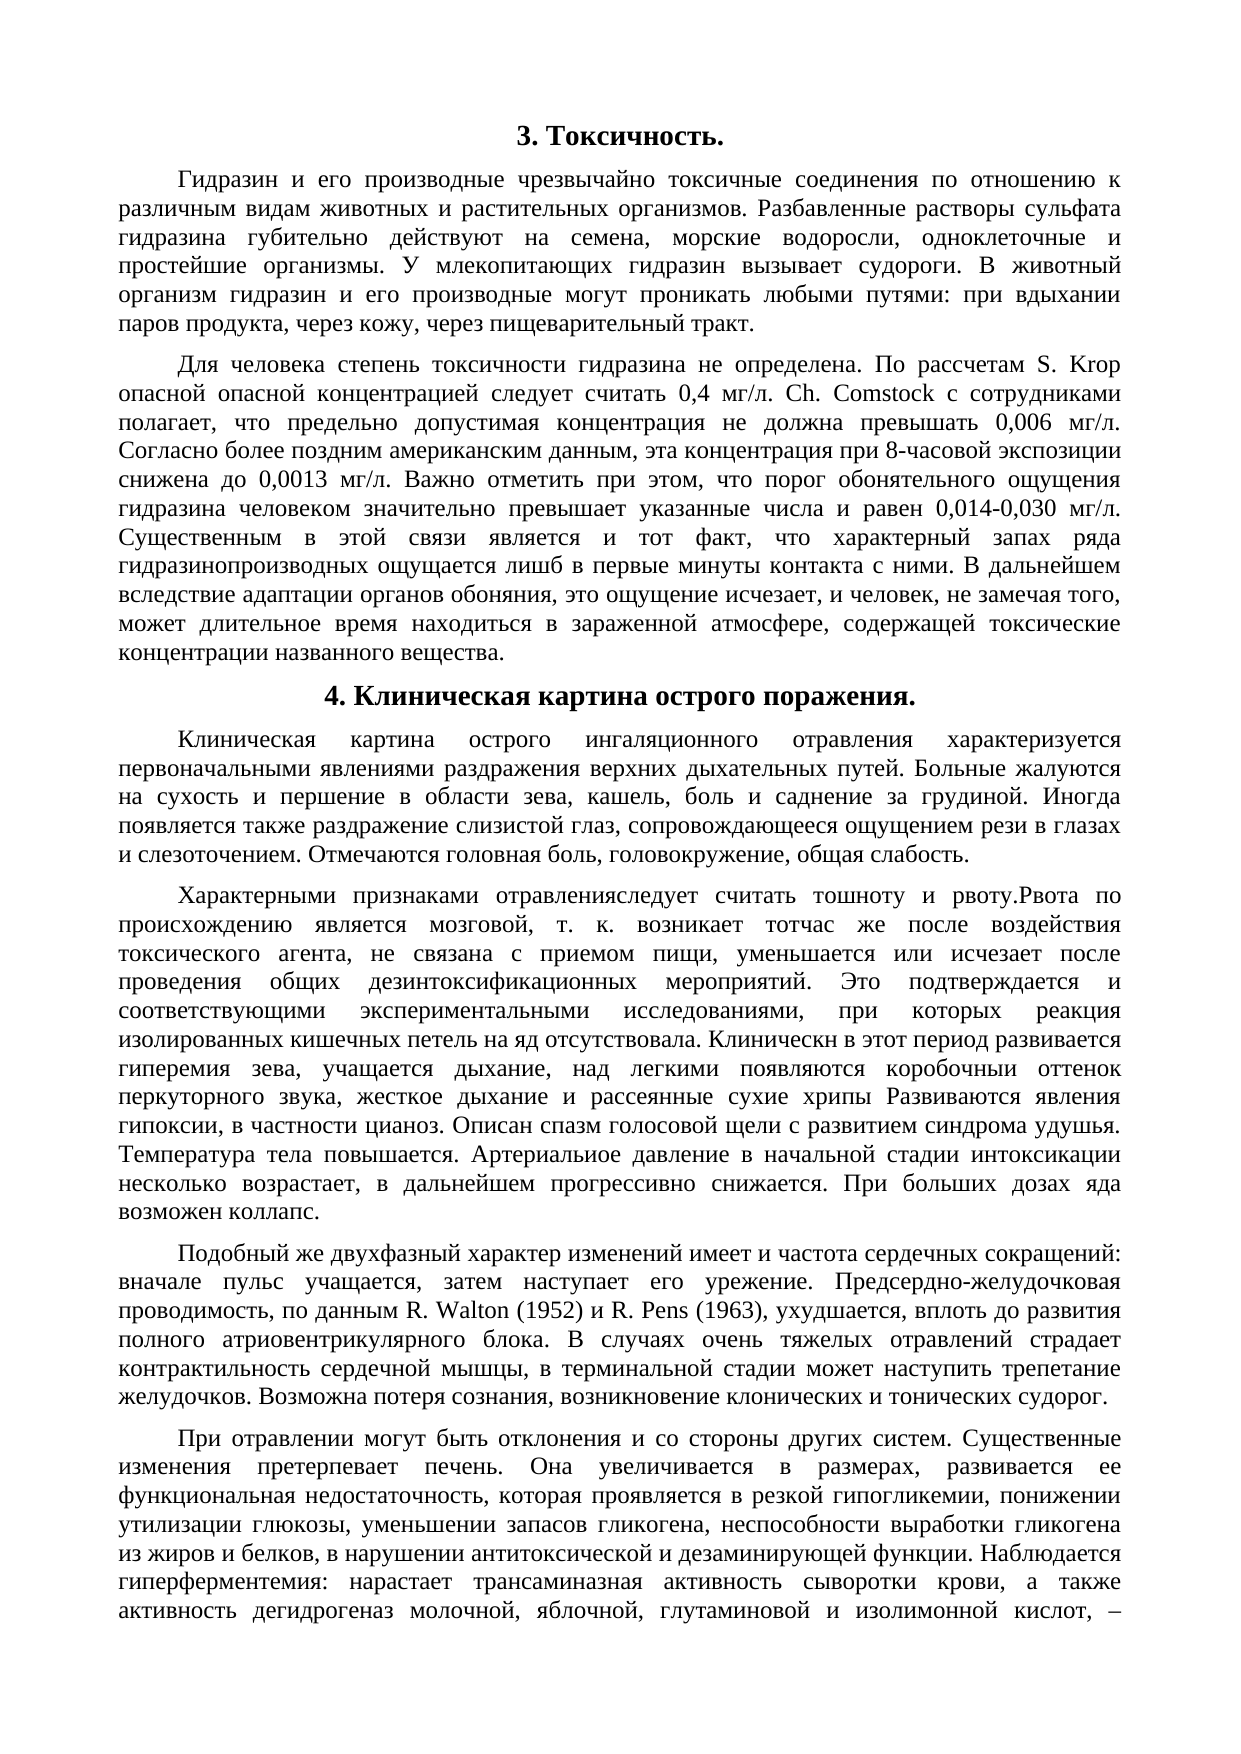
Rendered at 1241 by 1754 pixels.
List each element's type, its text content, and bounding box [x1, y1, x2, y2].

text 4. Клиническая картина острого поражения. [118, 678, 1122, 711]
text Характерными признаками отравленияследует считать тошноту и рвоту.Рвота по происхождению является мозговой, т. к. возникает тотчас же после воздействия токсического агента, не связана с приемом пищи, уменьшается или исчезает после проведения общих дезинтоксификационных мероприятий. Это подтверждается и соответствующими экспериментальными исследованиями, пpи которых реакция изолированных кишечных петель на яд отсутствовала. Клиническн в этот пepиoд развивается гиперемия зева, учащается дыхание, над легкими появляются коробочныи оттенок перкуторного звука, жесткое дыхание и рассеянные сухие хрипы Развиваются явления гипоксии, в частности цианоз. Опиcан спазм голосовой щели с развитием синдрома удушья. Температура тела повышается. Артериальиое давление в начальной стадии интоксикации нecколько возрастает, в дальнейшем прогрессивно снижается. При больших дозах яда возможен коллапс. [118, 880, 1122, 1225]
text Подобный же двухфазный характер изменений имеет и частота сердечных сокращений: вначале пульс учащается, затем наступает его урежение. Предсердно-желудочковая проводимость, по данным R. Walton (1952) и R. Pens (1963), ухудшается, вплоть до развития полного атриовентрикулярного блока. В случаях очень тяжелых отравлений страдает контрактильность сердечной мышцы, в терминальной стадии может наступить трепетание желудочков. Возможна потеря сознания, возникновение клонических и тонических судорог. [118, 1238, 1122, 1410]
text Клиническая картина острого ингаляционного отравления xapaктepизуется первоначальными явлениями раздражения верхних дыхательных путей. Больные жалуются на сухость и першение в области зева, кашель, боль и саднение за грудиной. Иногда появляется также раздражение слизистой глаз, сопровождающееся ощущением рези в глазах и слезоточением. Отмечаются головная боль, головокружение, общая слабость. [118, 724, 1122, 868]
text 3. Токсичность. [118, 118, 1122, 152]
text Гидразин и его производные чрезвычайно токсичные соединения по отношению к различным видам животных и растительных организмов. Разбавленные растворы сульфата гидразина губительно действуют на семена, морские водоросли, одноклеточные и простейшие организмы. У млекопитающих гидразин вызывает судороги. В животный организм гидразин и его производные могут проникать любыми путями: при вдыхании паров продукта, через кожу, через пищеварительный тракт. [118, 164, 1122, 337]
text Для человека степень токсичности гидразина не определена. По рассчетам S. Krop опасной опасной концентрацией следует считать 0,4 мг/л. Ch. Comstock с сотрудниками полагает, что предельно допустимая концентрация не должна превышать 0,006 мг/л. Согласно более поздним американским данным, эта концентрация при 8-часовой экспозиции снижена до 0,0013 мг/л. Важно отметить при этом, что порог обонятельного ощущения гидразина человеком значительно превышает указанные числа и равен 0,014-0,030 мг/л. Существенным в этой связи является и тот факт, что характерный запах ряда гидразинопроизводных ощущается лишб в первые минуты контакта с ними. В дальнейшем вследствие адаптации органов обоняния, это ощущение исчезает, и человек, не замечая того, может длительное время находиться в зараженной атмосфере, содержащей токсические концентрации названного вещества. [118, 349, 1122, 665]
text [118, 1423, 1122, 1624]
